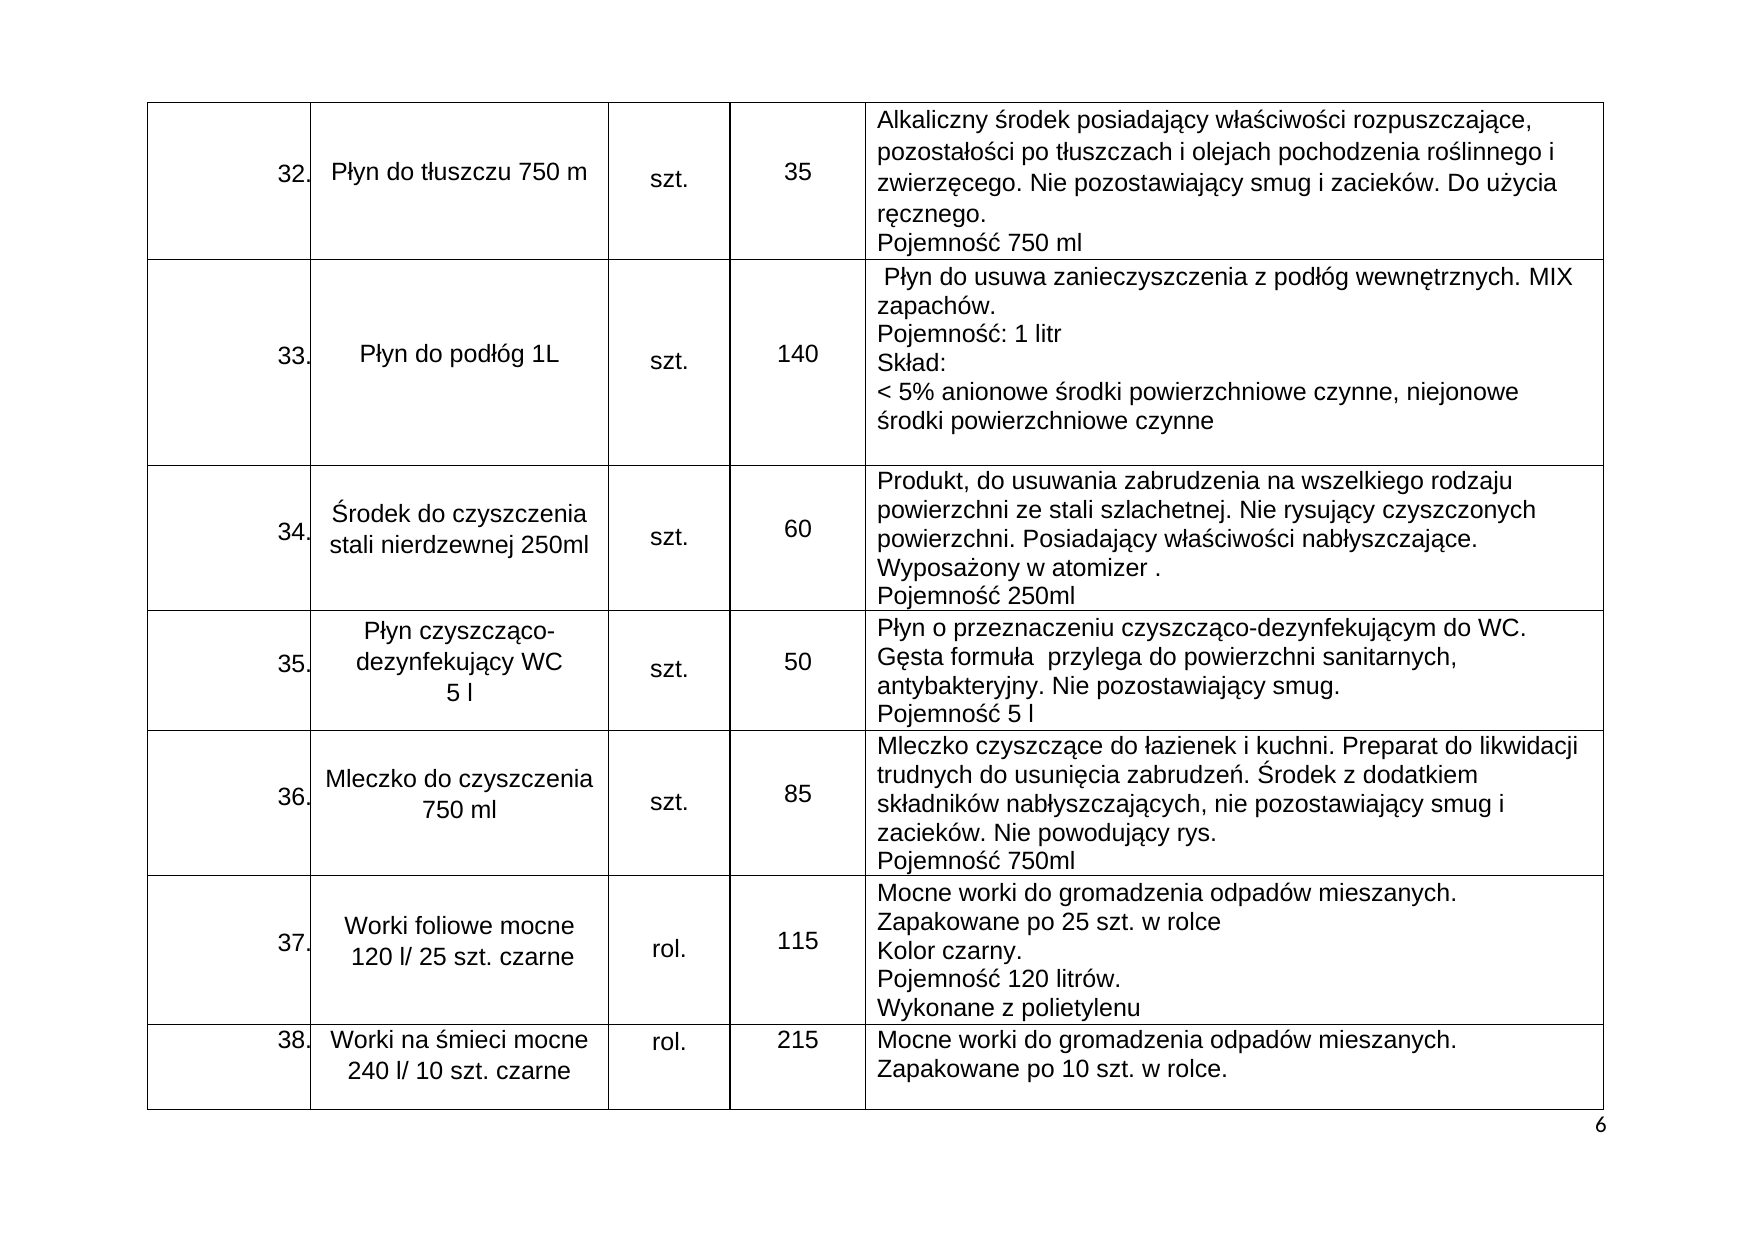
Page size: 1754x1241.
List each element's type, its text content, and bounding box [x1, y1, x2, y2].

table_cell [311, 1025, 608, 1109]
table_cell [148, 260, 310, 465]
table_cell Płyn czyszcząco- dezynfekujący WC 5 l [311, 611, 608, 730]
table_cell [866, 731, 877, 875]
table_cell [866, 1025, 1603, 1109]
table_cell Worki foliowe mocne 120 l/ 25 szt. czarne [311, 876, 608, 1024]
table_cell Mocne worki do gromadzenia odpadów mieszanych. Zapakowane po 25 szt. w rolce Kolor czarny. Pojemność 120 litrów. Wykonane z polietylenu [866, 876, 1603, 1024]
table_cell Produkt, do usuwania zabrudzenia na wszelkiego rodzaju powierzchni ze stali szlachetnej. Nie rysujący czyszczonych powierzchni. Posiadający właściwości nabłyszczające. Wyposażony w atomizer . Pojemność 250ml [866, 466, 1603, 610]
table_cell [148, 731, 310, 875]
table_cell 115 [731, 876, 865, 1024]
table_cell szt. [609, 611, 729, 730]
table_cell [148, 1025, 310, 1109]
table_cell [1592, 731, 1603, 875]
table_cell szt. [609, 103, 729, 259]
table_cell 140 [731, 260, 865, 465]
table_cell Płyn do tłuszczu 750 m [311, 103, 608, 259]
table_cell Środek do czyszczenia stali nierdzewnej 250ml [311, 466, 608, 610]
table_cell [148, 876, 310, 1024]
table_cell szt. [609, 466, 729, 610]
table_cell Płyn do podłóg 1L [311, 260, 608, 465]
table_cell Mleczko do czyszczenia 750 ml [311, 731, 608, 875]
table_cell rol. [609, 1025, 729, 1109]
table_cell [148, 466, 310, 610]
table_cell Płyn do usuwa zanieczyszczenia z podłóg wewnętrznych. MIX zapachów. Pojemność: 1 litr Skład: < 5% anionowe środki powierzchniowe czynne, niejonowe środki powierzchniowe czynne [866, 260, 1603, 465]
table_cell 35 [731, 103, 865, 259]
table_cell 215 [731, 1025, 865, 1109]
table_cell 50 [731, 611, 865, 730]
table_cell szt. [609, 731, 729, 875]
table_cell 60 [731, 466, 865, 610]
table_cell [148, 103, 310, 259]
table_cell 85 [731, 731, 865, 875]
table_cell szt. [609, 260, 729, 465]
table_cell Alkaliczny środek posiadający właściwości rozpuszczające, pozostałości po tłuszczach i olejach pochodzenia roślinnego i zwierzęcego. Nie pozostawiający smug i zacieków. Do użycia ręcznego. Pojemność 750 ml [866, 103, 1603, 259]
table_cell [148, 611, 310, 730]
table_cell rol. [609, 876, 729, 1024]
table_cell Płyn o przeznaczeniu czyszcząco-dezynfekującym do WC. Gęsta formuła przylega do powierzchni sanitarnych, antybakteryjny. Nie pozostawiający smug. Pojemność 5 l [866, 611, 1603, 730]
